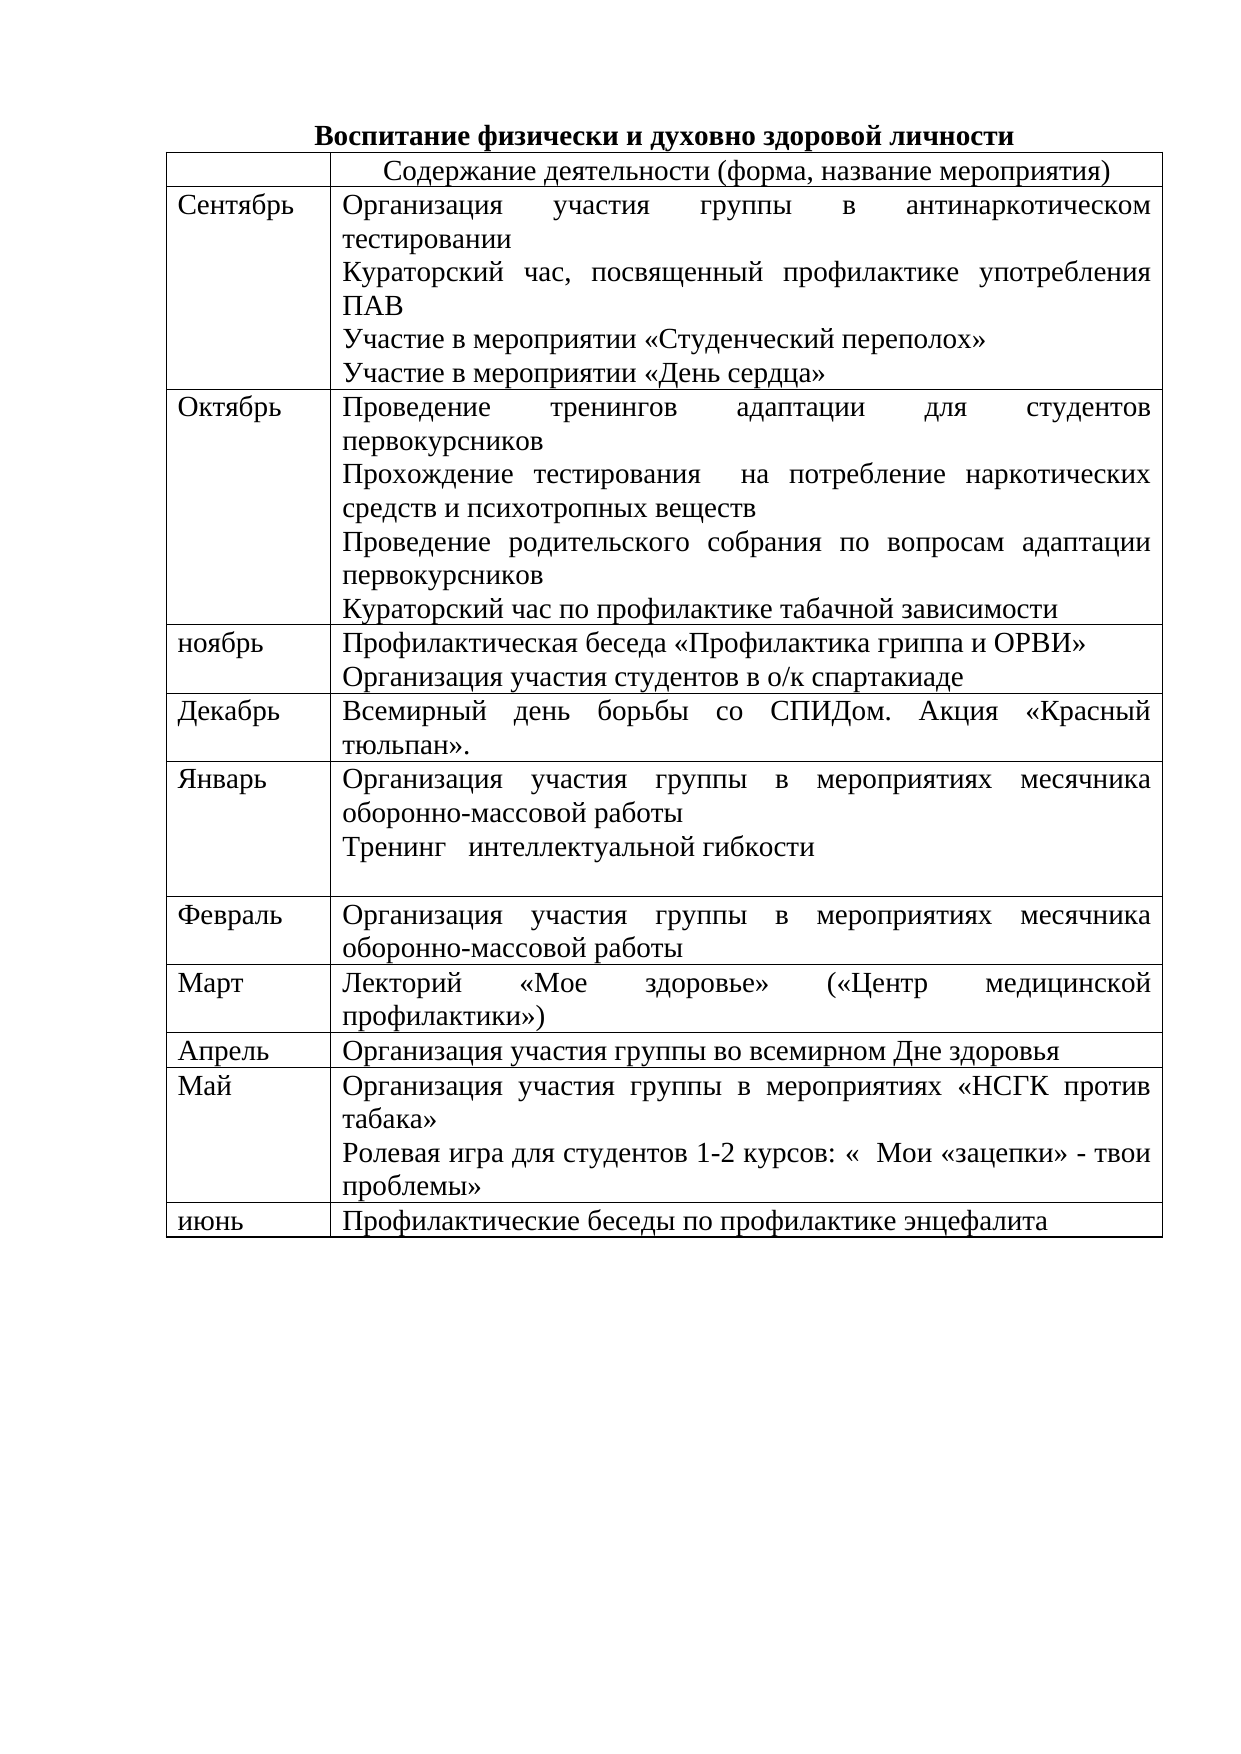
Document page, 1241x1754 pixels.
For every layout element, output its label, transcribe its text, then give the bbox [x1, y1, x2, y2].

table_cell Организация участия группы во всемирном Дне здоровья [331, 1033, 1162, 1067]
table_cell июнь [167, 1203, 330, 1236]
table_cell Декабрь [167, 694, 330, 761]
table_cell Октябрь [167, 390, 330, 624]
table_cell Апрель [167, 1033, 330, 1067]
table_header Содержание деятельности (форма, название мероприятия) [331, 153, 1162, 186]
table_cell Сентябрь [167, 187, 330, 388]
table_cell Организация участия группы в мероприятиях месячника оборонно-массовой работы Тренинг интеллектуальной гибкости [331, 762, 1162, 896]
table_cell Март [167, 965, 330, 1032]
table_cell Проведение тренингов адаптации для студентов первокурсников Прохождение тестирования на потребление наркотических средств и психотропных веществ Проведение родительского собрания по вопросам адаптации первокурсников Кураторский час по профилактике табачной зависимости [331, 390, 1162, 624]
table_cell Лекторий «Мое здоровье» («Центр медицинской профилактики») [331, 965, 1162, 1032]
table_cell Профилактические беседы по профилактике энцефалита [331, 1203, 1162, 1236]
text Воспитание физически и духовно здоровой личности [177, 118, 1152, 152]
table_cell Февраль [167, 897, 330, 964]
table_cell Май [167, 1068, 330, 1202]
table_header [167, 153, 330, 186]
table_cell Организация участия группы в мероприятиях «НСГК против табака» Ролевая игра для студентов 1-2 курсов: « Мои «зацепки» - твои проблемы» [331, 1068, 1162, 1202]
table_cell Профилактическая беседа «Профилактика гриппа и ОРВИ» Организация участия студентов в о/к спартакиаде [331, 625, 1162, 692]
table_cell Всемирный день борьбы со СПИДом. Акция «Красный тюльпан». [331, 694, 1162, 761]
table_cell ноябрь [167, 625, 330, 692]
table_cell Организация участия группы в антинаркотическом тестировании Кураторский час, посвященный профилактике употребления ПАВ Участие в мероприятии «Студенческий переполох» Участие в мероприятии «День сердца» [331, 187, 1162, 388]
table_cell Январь [167, 762, 330, 896]
table_cell Организация участия группы в мероприятиях месячника оборонно-массовой работы [331, 897, 1162, 964]
